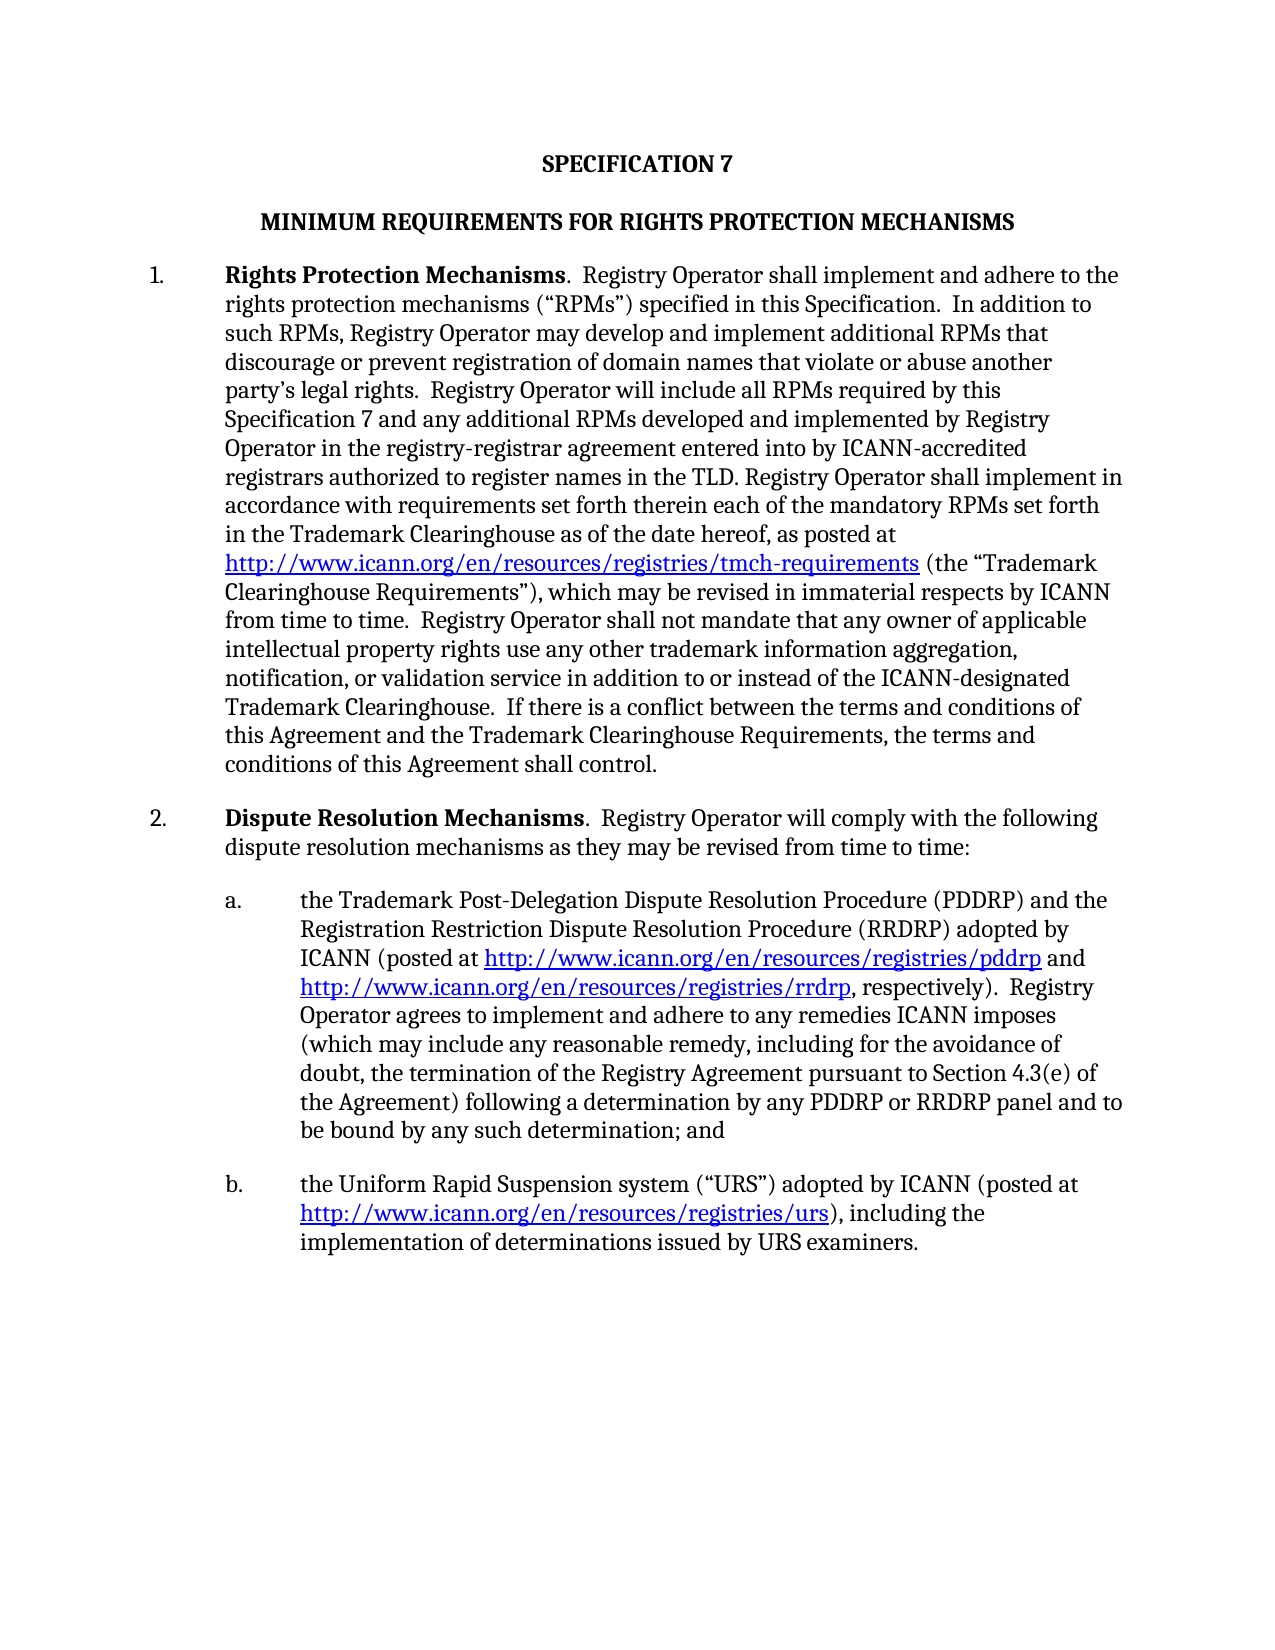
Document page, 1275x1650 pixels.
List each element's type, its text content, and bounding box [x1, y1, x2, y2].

text MINIMUM REQUIREMENTS FOR RIGHTS PROTECTION MECHANISMS [150, 150, 1125, 236]
text the Uniform Rapid Suspension system (“URS”) adopted by ICANN (posted at http://www.icann.org/en/resources/registries/urs), including the implementation of determinations issued by URS examiners. [225, 1170, 1125, 1256]
text the Trademark Post-Delegation Dispute Resolution Procedure (PDDRP) and the Registration Restriction Dispute Resolution Procedure (RRDRP) adopted by ICANN (posted at http://www.icann.org/en/resources/registries/pddrp and http://www.icann.org/en/resources/registries/rrdrp, respectively). Registry Operator agrees to implement and adhere to any remedies ICANN imposes (which may include any reasonable remedy, including for the avoidance of doubt, the termination of the Registry Agreement pursuant to Section 4.3(e) of the Agreement) following a determination by any PDDRP or RRDRP panel and to be bound by any such determination; and [225, 886, 1125, 1145]
text Dispute Resolution Mechanisms. Registry Operator will comply with the following dispute resolution mechanisms as they may be revised from time to time: [150, 804, 1125, 861]
text Rights Protection Mechanisms. Registry Operator shall implement and adhere to the rights protection mechanisms (“RPMs”) specified in this Specification. In addition to such RPMs, Registry Operator may develop and implement additional RPMs that discourage or prevent registration of domain names that violate or abuse another party’s legal rights. Registry Operator will include all RPMs required by this Specification 7 and any additional RPMs developed and implemented by Registry Operator in the registry-registrar agreement entered into by ICANN-accredited registrars authorized to register names in the TLD. Registry Operator shall implement in accordance with requirements set forth therein each of the mandatory RPMs set forth in the Trademark Clearinghouse as of the date hereof, as posted at http://www.icann.org/en/resources/registries/tmch-requirements (the “Trademark Clearinghouse Requirements”), which may be revised in immaterial respects by ICANN from time to time. Registry Operator shall not mandate that any owner of applicable intellectual property rights use any other trademark information aggregation, notification, or validation service in addition to or instead of the ICANN-designated Trademark Clearinghouse. If there is a conflict between the terms and conditions of this Agreement and the Trademark Clearinghouse Requirements, the terms and conditions of this Agreement shall control. [150, 261, 1125, 779]
